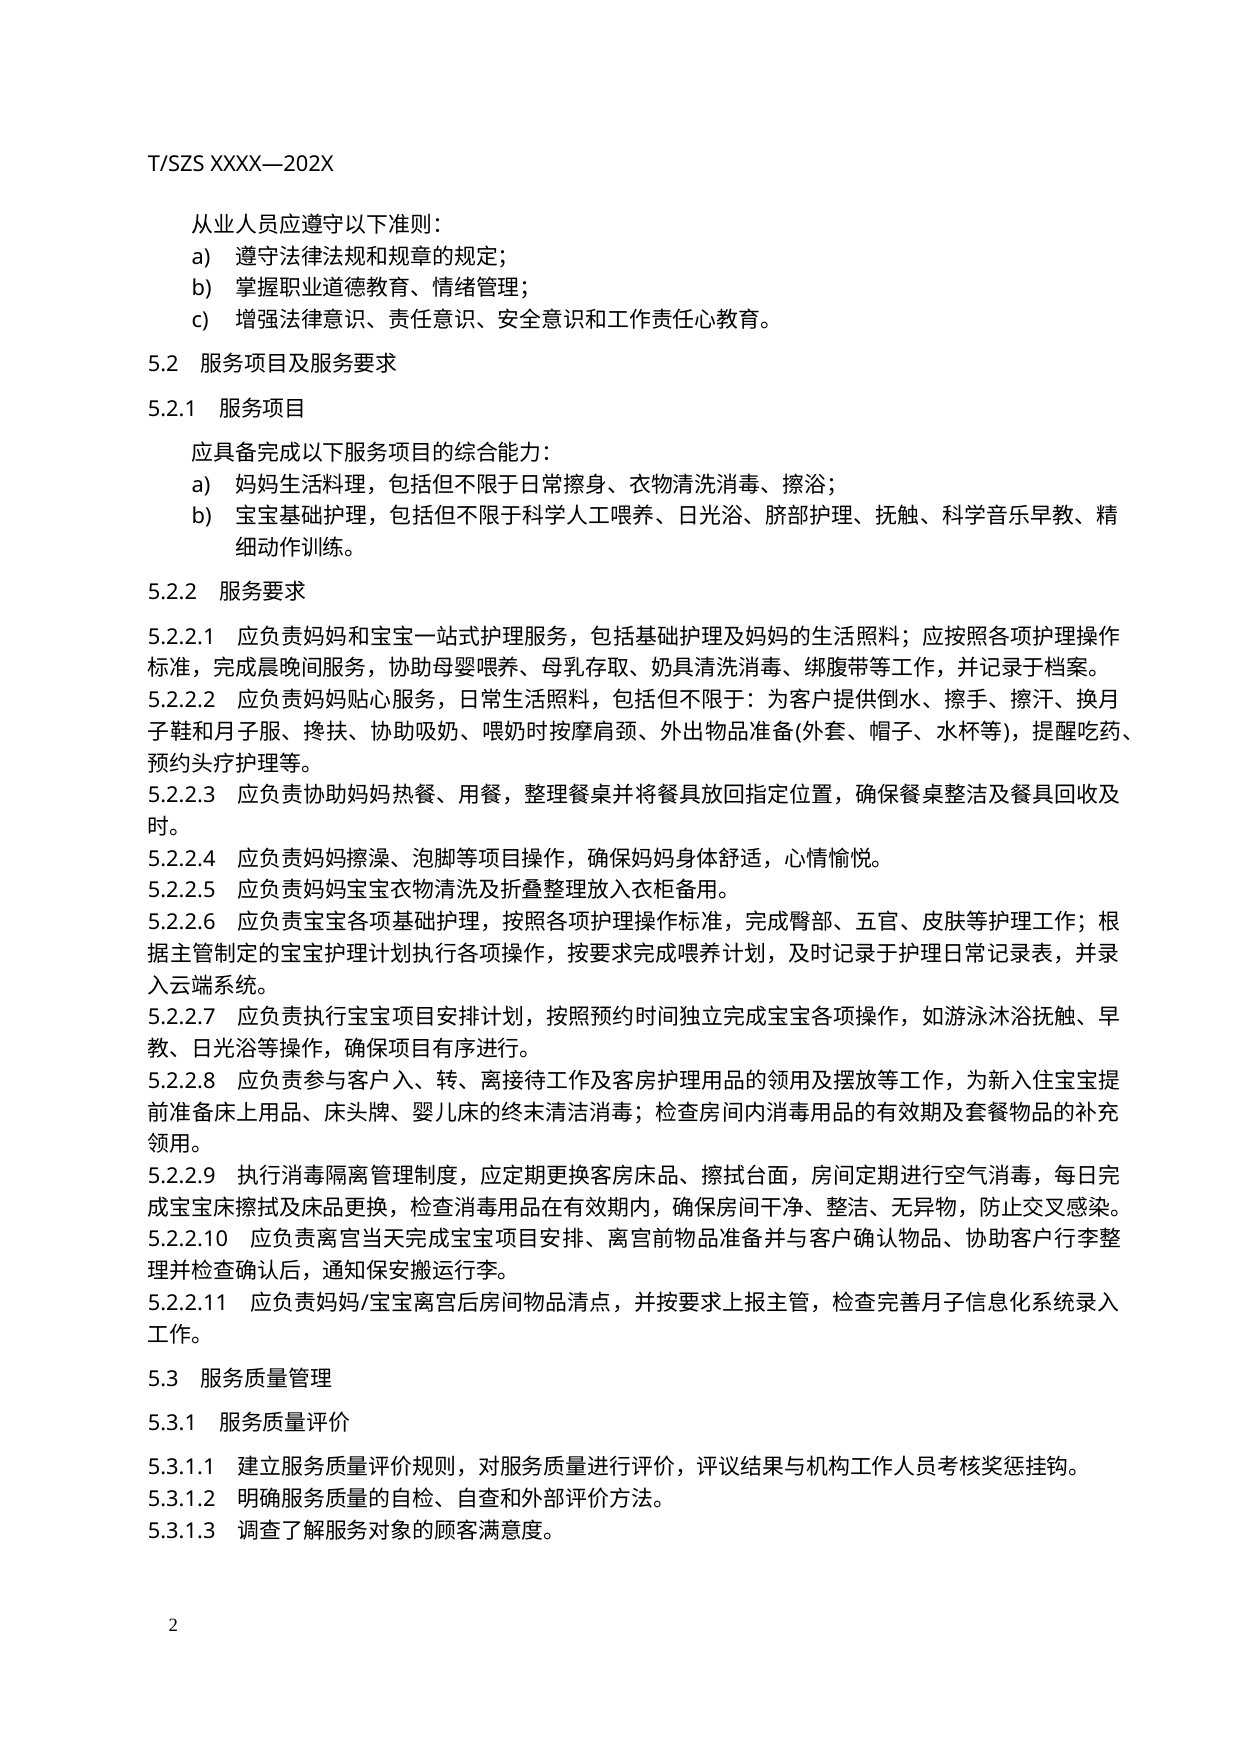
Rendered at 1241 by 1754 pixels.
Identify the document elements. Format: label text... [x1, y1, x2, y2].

list 应负责离宫当天完成宝宝项目安排、离宫前物品准备并与客户确认物品、协助客户行李整理并检查确认后，通知保安搬运行李。 [148, 1221, 1122, 1285]
text 从业人员应遵守以下准则： [148, 207, 1122, 239]
list 建立服务质量评价规则，对服务质量进行评价，评议结果与机构工作人员考核奖惩挂钩。 [148, 1449, 1122, 1481]
list 应负责妈妈和宝宝一站式护理服务，包括基础护理及妈妈的生活照料；应按照各项护理操作标准，完成晨晚间服务，协助母婴喂养、母乳存取、奶具清洗消毒、绑腹带等工作，并记录于档案。 [148, 619, 1122, 682]
list 应负责参与客户入、转、离接待工作及客房护理用品的领用及摆放等工作，为新入住宝宝提前准备床上用品、床头牌、婴儿床的终末清洁消毒；检查房间内消毒用品的有效期及套餐物品的补充领用。 [148, 1063, 1122, 1158]
text 服务要求 [148, 574, 1122, 606]
list 调查了解服务对象的顾客满意度。 [148, 1513, 1122, 1544]
text a) 妈妈生活料理，包括但不限于日常擦身、衣物清洗消毒、擦浴； [148, 467, 1122, 498]
list 明确服务质量的自检、自查和外部评价方法。 [148, 1481, 1122, 1513]
text 服务质量管理 [148, 1361, 1122, 1392]
text a) 遵守法律法规和规章的规定； [148, 239, 1122, 270]
text 应具备完成以下服务项目的综合能力： [148, 435, 1122, 467]
list 应负责妈妈擦澡、泡脚等项目操作，确保妈妈身体舒适，心情愉悦。 [148, 841, 1122, 872]
text b) 宝宝基础护理，包括但不限于科学人工喂养、日光浴、脐部护理、抚触、科学音乐早教、精细动作训练。 [191, 498, 1122, 562]
list 应负责妈妈/宝宝离宫后房间物品清点，并按要求上报主管，检查完善月子信息化系统录入工作。 [148, 1285, 1122, 1348]
list 应负责妈妈贴心服务，日常生活照料，包括但不限于：为客户提供倒水、擦手、擦汗、换月子鞋和月子服、搀扶、协助吸奶、喂奶时按摩肩颈、外出物品准备(外套、帽子、水杯等)，提醒吃药、预约头疗护理等。 [148, 682, 1122, 777]
text c) 增强法律意识、责任意识、安全意识和工作责任心教育。 [148, 302, 1122, 334]
list 执行消毒隔离管理制度，应定期更换客房床品、擦拭台面，房间定期进行空气消毒，每日完成宝宝床擦拭及床品更换，检查消毒用品在有效期内，确保房间干净、整洁、无异物，防止交叉感染。 [148, 1158, 1122, 1221]
list 应负责妈妈宝宝衣物清洗及折叠整理放入衣柜备用。 [148, 872, 1122, 904]
text 服务项目 [148, 391, 1122, 422]
text 服务项目及服务要求 [148, 346, 1122, 378]
list 应负责协助妈妈热餐、用餐，整理餐桌并将餐具放回指定位置，确保餐桌整洁及餐具回收及时。 [148, 777, 1122, 841]
text b) 掌握职业道德教育、情绪管理； [148, 270, 1122, 302]
list 应负责执行宝宝项目安排计划，按照预约时间独立完成宝宝各项操作，如游泳沐浴抚触、早教、日光浴等操作，确保项目有序进行。 [148, 999, 1122, 1063]
list 应负责宝宝各项基础护理，按照各项护理操作标准，完成臀部、五官、皮肤等护理工作；根据主管制定的宝宝护理计划执行各项操作，按要求完成喂养计划，及时记录于护理日常记录表，并录入云端系统。 [148, 904, 1122, 999]
text 服务质量评价 [148, 1405, 1122, 1437]
